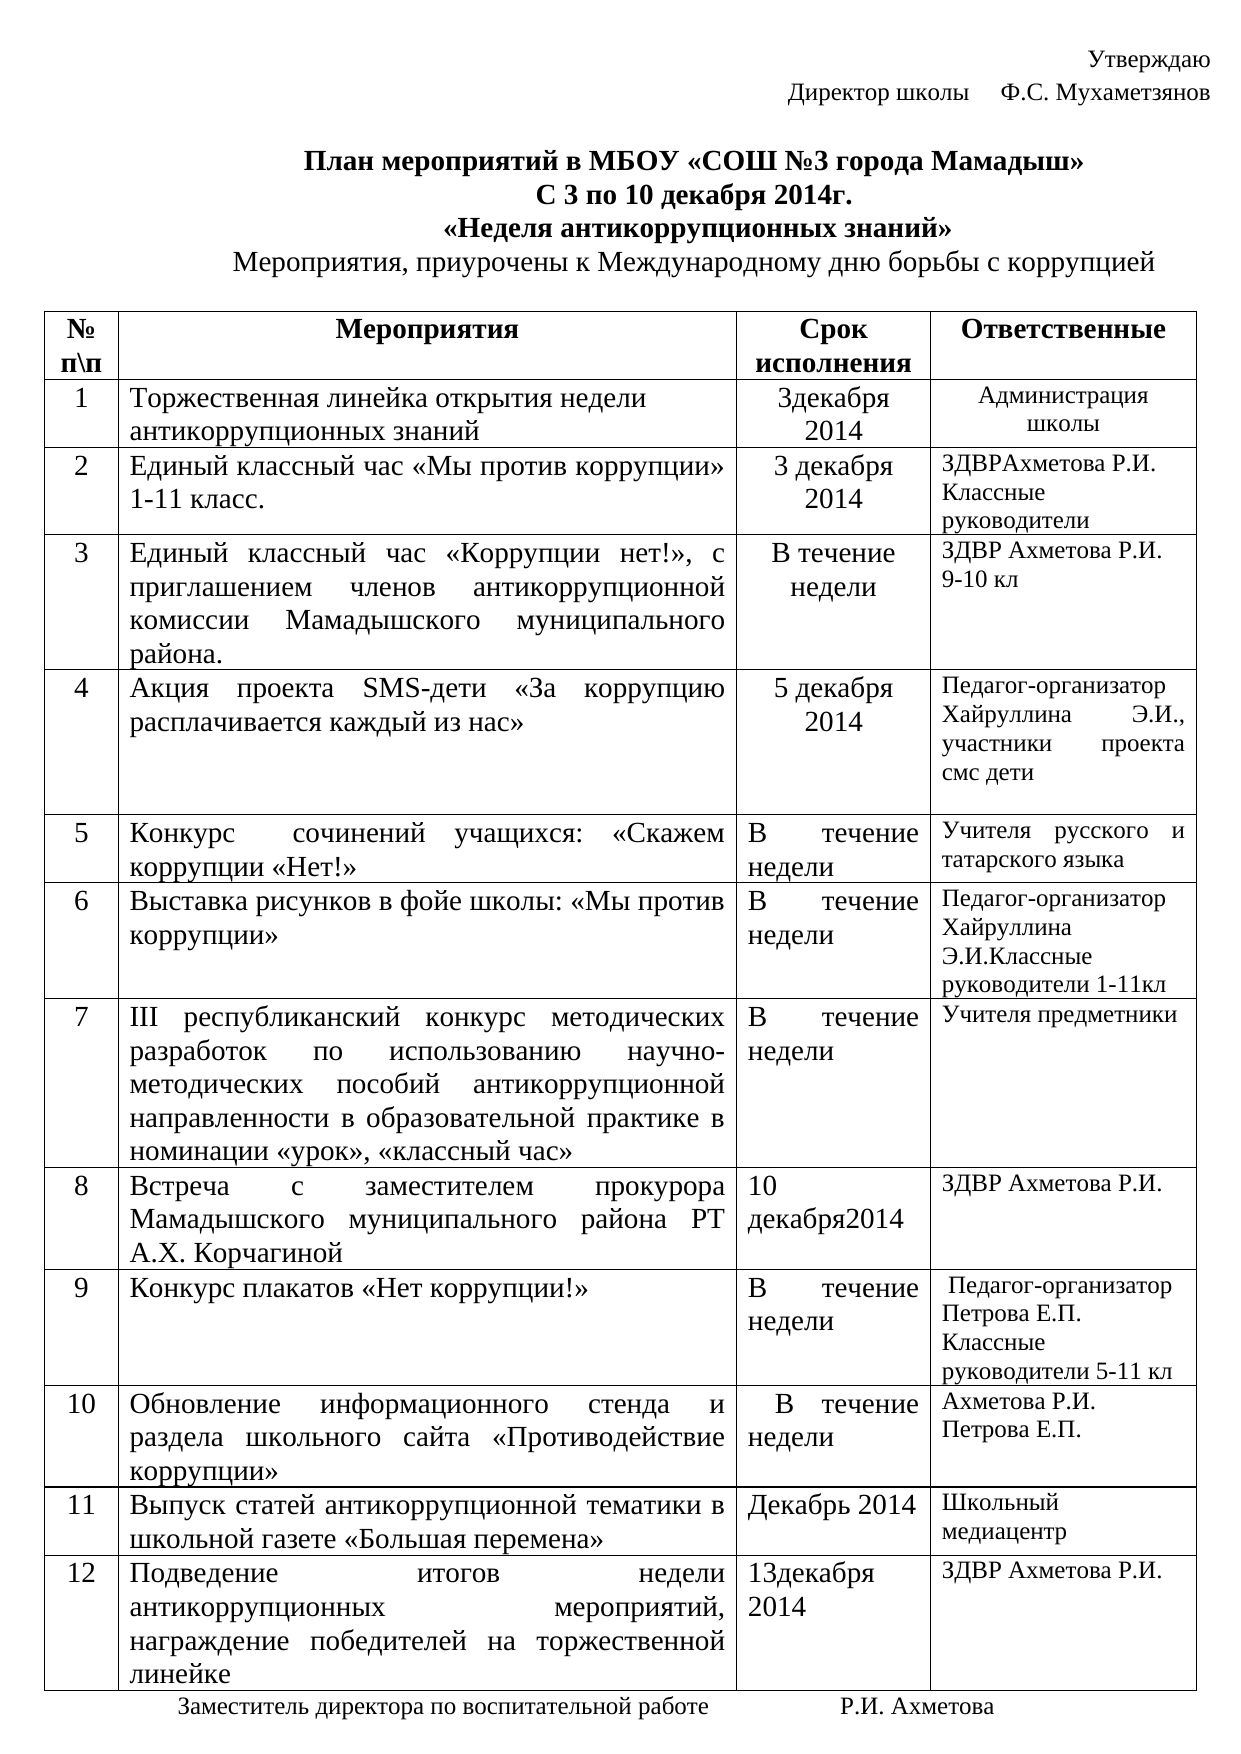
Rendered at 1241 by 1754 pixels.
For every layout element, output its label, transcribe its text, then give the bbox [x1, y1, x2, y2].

table_cell III республиканский конкурс методических разработок по использованию научно-методических пособий антикоррупционной направленности в образовательной практике в номинации «урок», «классный час» [119, 999, 736, 1167]
table_cell Конкурс плакатов «Нет коррупции!» [119, 1270, 736, 1385]
table_cell Педагог-организатор Хайруллина Э.И., участники проекта смс дети [931, 670, 1196, 814]
table_cell ЗДВРАхметова Р.И. Классные руководители [931, 448, 1196, 534]
table_cell Выпуск статей антикоррупционной тематики в школьной газете «Большая перемена» [119, 1488, 736, 1554]
text «Неделя антикоррупционных знаний» [177, 211, 1211, 244]
table_cell 2 [45, 448, 118, 534]
table_cell 13декабря 2014 [737, 1556, 930, 1690]
table_cell 3 [45, 535, 118, 669]
table_cell 5 [45, 815, 118, 882]
table_cell 12 [45, 1556, 118, 1690]
table_cell 7 [45, 999, 118, 1167]
table_cell 11 [45, 1488, 118, 1554]
text Мероприятия, приурочены к Международному дню борьбы с коррупцией [177, 244, 1211, 278]
table_cell Торжественная линейка открытия недели антикоррупционных знаний [119, 380, 736, 447]
table_cell Подведение итогов недели антикоррупционных мероприятий, награждение победителей на торжественной линейке [119, 1556, 736, 1690]
table_header Срок исполнения [737, 312, 930, 379]
table_header № п\п [45, 312, 118, 379]
table_cell Единый классный час «Коррупции нет!», с приглашением членов антикоррупционной комиссии Мамадышского муниципального района. [119, 535, 736, 669]
table_cell 10 [45, 1386, 118, 1486]
table_cell 6 [45, 883, 118, 998]
table_cell 3 декабря 2014 [737, 448, 930, 534]
table_cell Конкурс сочинений учащихся: «Скажем коррупции «Нет!» [119, 815, 736, 882]
table_cell В течение недели [737, 999, 930, 1167]
table_cell 4 [45, 670, 118, 814]
table_cell Педагог-организатор Хайруллина Э.И.Классные руководители 1-11кл [931, 883, 1196, 998]
table_cell Учителя предметники [931, 999, 1196, 1167]
text С 3 по 10 декабря 2014г. [177, 177, 1211, 211]
table_cell В течение недели [737, 1386, 930, 1486]
table_cell ЗДВР Ахметова Р.И. [931, 1168, 1196, 1269]
table_cell Ахметова Р.И. Петрова Е.П. [931, 1386, 1196, 1486]
table_cell Обновление информационного стенда и раздела школьного сайта «Противодействие коррупции» [119, 1386, 736, 1486]
table_cell 8 [45, 1168, 118, 1269]
table_cell 3декабря 2014 [737, 380, 930, 447]
table_header Мероприятия [119, 312, 736, 379]
table_cell 5 декабря 2014 [737, 670, 930, 814]
table_cell ЗДВР Ахметова Р.И. 9-10 кл [931, 535, 1196, 669]
table_cell 10 декабря2014 [737, 1168, 930, 1269]
text Заместитель директора по воспитательной работе Р.И. Ахметова [177, 1691, 1211, 1719]
table_cell В течение недели [737, 535, 930, 669]
text План мероприятий в МБОУ «СОШ №3 города Мамадыш» [177, 143, 1211, 177]
table_cell 9 [45, 1270, 118, 1385]
table_cell Администрация школы [931, 380, 1196, 447]
table_cell Декабрь 2014 [737, 1488, 930, 1554]
table_cell В течение недели [737, 883, 930, 998]
table_cell Встреча c заместителем прокурора Мамадышского муниципального района РТ А.Х. Корчагиной [119, 1168, 736, 1269]
text Утверждаю [177, 44, 1211, 73]
table_cell ЗДВР Ахметова Р.И. [931, 1556, 1196, 1690]
table_cell Выставка рисунков в фойе школы: «Мы против коррупции» [119, 883, 736, 998]
table_cell Педагог-организатор Петрова Е.П. Классные руководители 5-11 кл [931, 1270, 1196, 1385]
text Директор школы Ф.С. Мухаметзянов [177, 77, 1211, 106]
table_cell Учителя русского и татарского языка [931, 815, 1196, 882]
table_cell 1 [45, 380, 118, 447]
table_cell В течение недели [737, 815, 930, 882]
table_cell Школьный медиацентр [931, 1488, 1196, 1554]
table_cell Акция проекта SMS-дети «За коррупцию расплачивается каждый из нас» [119, 670, 736, 814]
table_header Ответственные [931, 312, 1196, 379]
table_cell В течение недели [737, 1270, 930, 1385]
table_cell Единый классный час «Мы против коррупции» 1-11 класс. [119, 448, 736, 534]
